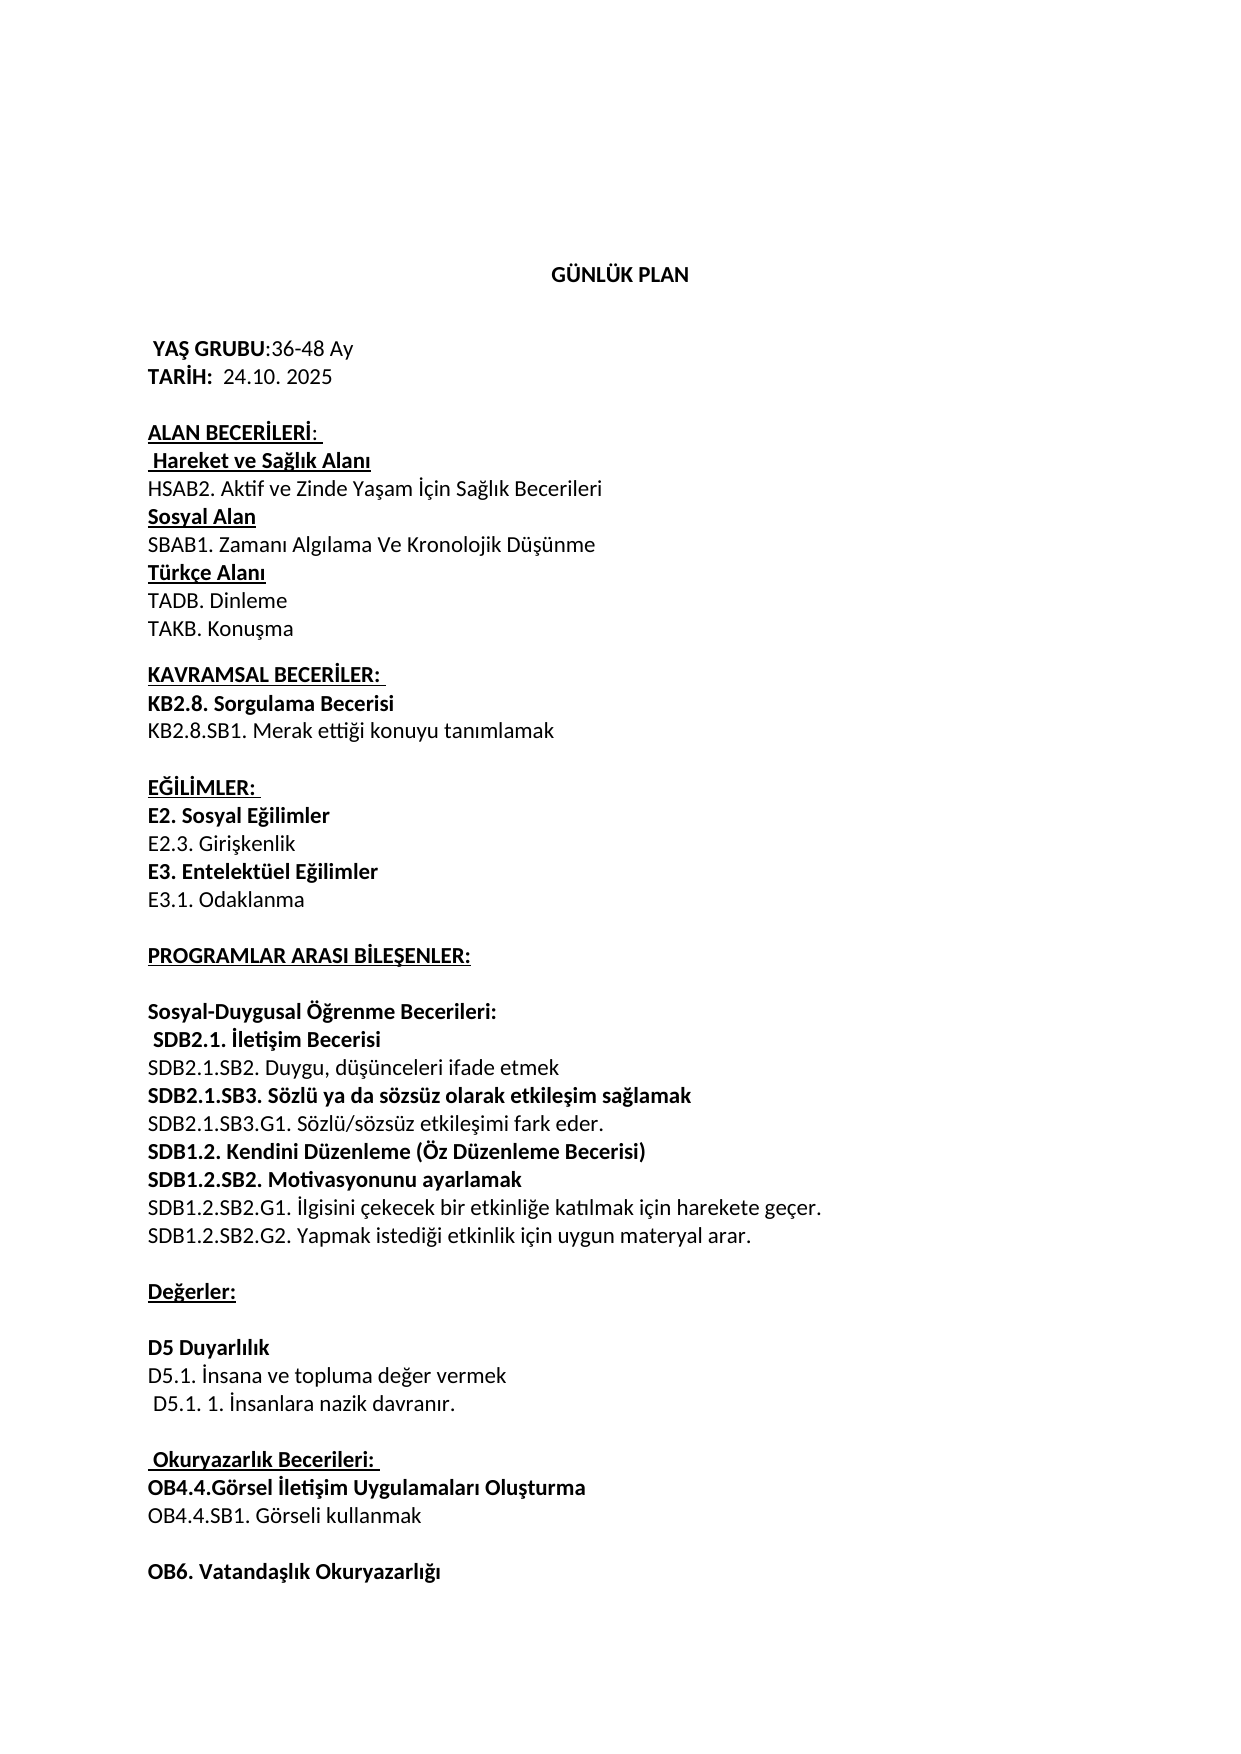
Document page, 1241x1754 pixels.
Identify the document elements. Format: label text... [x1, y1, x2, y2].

text KB2.8. Sorgulama Becerisi [148, 689, 1093, 717]
text SDB2.1.SB2. Duygu, düşünceleri ifade etmek [148, 1053, 1093, 1081]
text OB6. Vatandaşlık Okuryazarlığı [148, 1557, 1093, 1585]
text GÜNLÜK PLAN [148, 260, 1093, 288]
text SDB1.2.SB2.G1. İlgisini çekecek bir etkinliğe katılmak için harekete geçer. [148, 1193, 1093, 1221]
text E3.1. Odaklanma [148, 885, 1093, 913]
text SBAB1. Zamanı Algılama Ve Kronolojik Düşünme [148, 530, 1093, 558]
text OB4.4.SB1. Görseli kullanmak [148, 1501, 1093, 1529]
text D5.1. 1. İnsanlara nazik davranır. [148, 1389, 1093, 1417]
text Sosyal Alan [148, 502, 1093, 530]
text D5 Duyarlılık [148, 1333, 1093, 1361]
text KB2.8.SB1. Merak ettiği konuyu tanımlamak [148, 717, 1093, 745]
text Okuryazarlık Becerileri: [148, 1445, 1093, 1473]
text Türkçe Alanı [148, 558, 1093, 586]
text SDB1.2. Kendini Düzenleme (Öz Düzenleme Becerisi) [148, 1137, 1093, 1165]
text KAVRAMSAL BECERİLER: [148, 661, 1093, 689]
text SDB1.2.SB2.G2. Yapmak istediği etkinlik için uygun materyal arar. [148, 1221, 1093, 1249]
text SDB2.1.SB3.G1. Sözlü/sözsüz etkileşimi fark eder. [148, 1109, 1093, 1137]
text SDB2.1.SB3. Sözlü ya da sözsüz olarak etkileşim sağlamak [148, 1081, 1093, 1109]
text Hareket ve Sağlık Alanı [148, 446, 1093, 474]
text SDB1.2.SB2. Motivasyonunu ayarlamak [148, 1165, 1093, 1193]
text YAŞ GRUBU:36-48 Ay [148, 334, 1093, 362]
text PROGRAMLAR ARASI BİLEŞENLER: [148, 941, 1093, 969]
text E2. Sosyal Eğilimler [148, 801, 1093, 829]
text TARİH: 24.10. 2025 [148, 362, 1093, 390]
text SDB2.1. İletişim Becerisi [148, 1025, 1093, 1053]
text E3. Entelektüel Eğilimler [148, 857, 1093, 885]
text HSAB2. Aktif ve Zinde Yaşam İçin Sağlık Becerileri [148, 474, 1093, 502]
text Değerler: [148, 1277, 1093, 1305]
text EĞİLİMLER: [148, 773, 1093, 801]
text Sosyal-Duygusal Öğrenme Becerileri: [148, 997, 1093, 1025]
text ALAN BECERİLERİ: [148, 418, 1093, 446]
text TAKB. Konuşma [148, 614, 1093, 642]
text D5.1. İnsana ve topluma değer vermek [148, 1361, 1093, 1389]
text E2.3. Girişkenlik [148, 829, 1093, 857]
text OB4.4.Görsel İletişim Uygulamaları Oluşturma [148, 1473, 1093, 1501]
text TADB. Dinleme [148, 586, 1093, 614]
